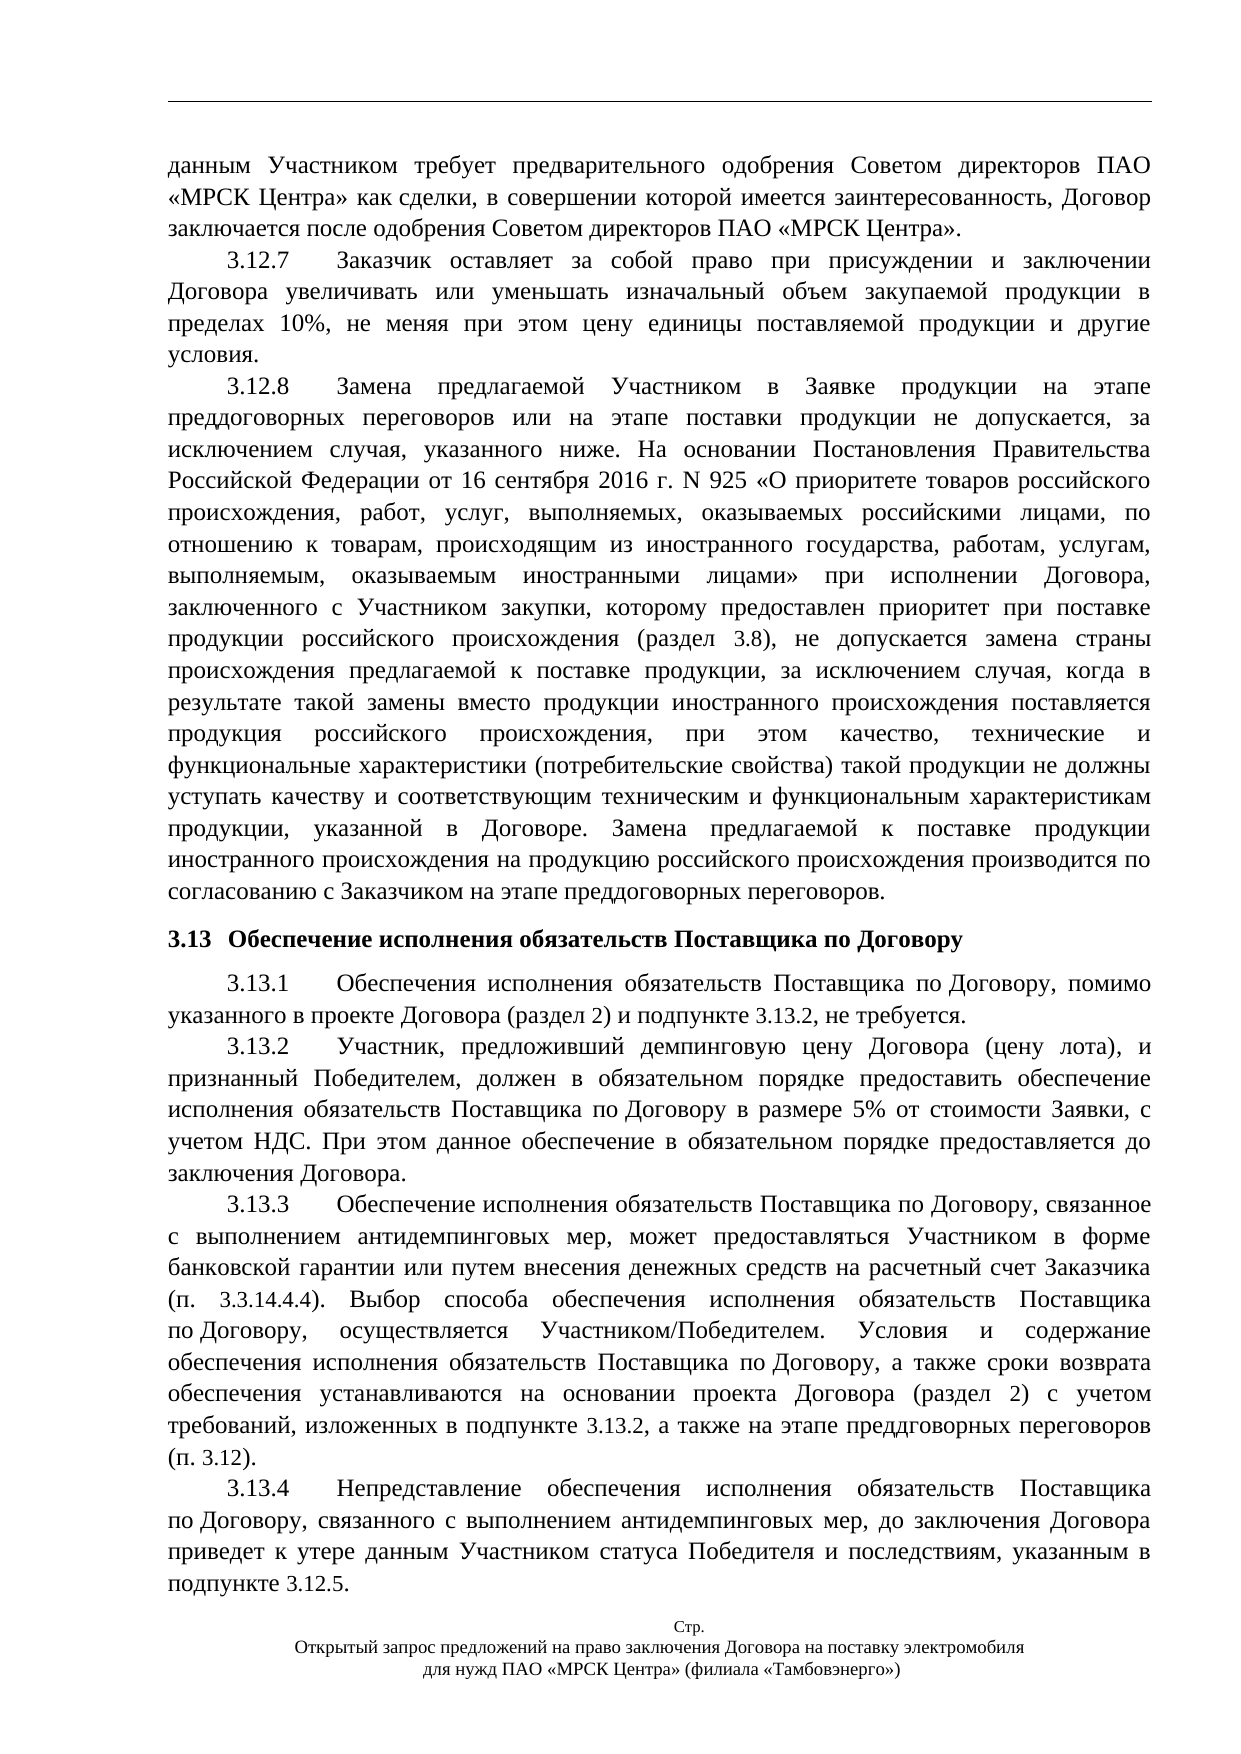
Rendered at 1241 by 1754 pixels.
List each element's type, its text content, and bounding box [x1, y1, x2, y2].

list Непредставление обеспечения исполнения обязательств Поставщика по Договору, связанного с выполнением антидемпинговых мер, до заключения Договора приведет к утере данным Участником статуса Победителя и последствиям, указанным в подпункте 3.12.5. [168, 1473, 1152, 1597]
list Обеспечения исполнения обязательств Поставщика по Договору, помимо указанного в проекте Договора (раздел 2) и подпункте 3.13.2, не требуется. [168, 968, 1152, 1028]
subtitle Обеспечение исполнения обязательств Поставщика по Договору [168, 924, 1152, 953]
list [168, 150, 1152, 242]
list Замена предлагаемой Участником в Заявке продукции на этапе преддоговорных переговоров или на этапе поставки продукции не допускается, за исключением случая, указанного ниже. На основании Постановления Правительства Российской Федерации от 16 сентября 2016 г. N 925 «О приоритете товаров российского происхождения, работ, услуг, выполняемых, оказываемых российскими лицами, по отношению к товарам, происходящим из иностранного государства, работам, услугам, выполняемым, оказываемым иностранными лицами» при исполнении Договора, заключенного с Участником закупки, которому предоставлен приоритет при поставке продукции российского происхождения (раздел 3.8), не допускается замена страны происхождения предлагаемой к поставке продукции, за исключением случая, когда в результате такой замены вместо продукции иностранного происхождения поставляется продукция российского происхождения, при этом качество, технические и функциональные характеристики (потребительские свойства) такой продукции не должны уступать качеству и соответствующим техническим и функциональным характеристикам продукции, указанной в Договоре. Замена предлагаемой к поставке продукции иностранного происхождения на продукцию российского происхождения производится по согласованию с Заказчиком на этапе преддоговорных переговоров. [168, 371, 1152, 905]
list Участник, предложивший демпинговую цену Договора (цену лота), и признанный Победителем, должен в обязательном порядке предоставить обеспечение исполнения обязательств Поставщика по Договору в размере 5% от стоимости Заявки, с учетом НДС. При этом данное обеспечение в обязательном порядке предоставляется до заключения Договора. [168, 1031, 1152, 1186]
list Обеспечение исполнения обязательств Поставщика по Договору, связанное с выполнением антидемпинговых мер, может предоставляться Участником в форме банковской гарантии или путем внесения денежных средств на расчетный счет Заказчика (п. 3.3.14.4.4). Выбор способа обеспечения исполнения обязательств Поставщика по Договору, осуществляется Участником/Победителем. Условия и содержание обеспечения исполнения обязательств Поставщика по Договору, а также сроки возврата обеспечения устанавливаются на основании проекта Договора (раздел 2) с учетом требований, изложенных в подпункте 3.13.2, а также на этапе преддговорных переговоров (п. 3.12). [168, 1189, 1152, 1470]
list Заказчик оставляет за собой право при присуждении и заключении Договора увеличивать или уменьшать изначальный объем закупаемой продукции в пределах 10%, не меняя при этом цену единицы поставляемой продукции и другие условия. [168, 245, 1152, 368]
